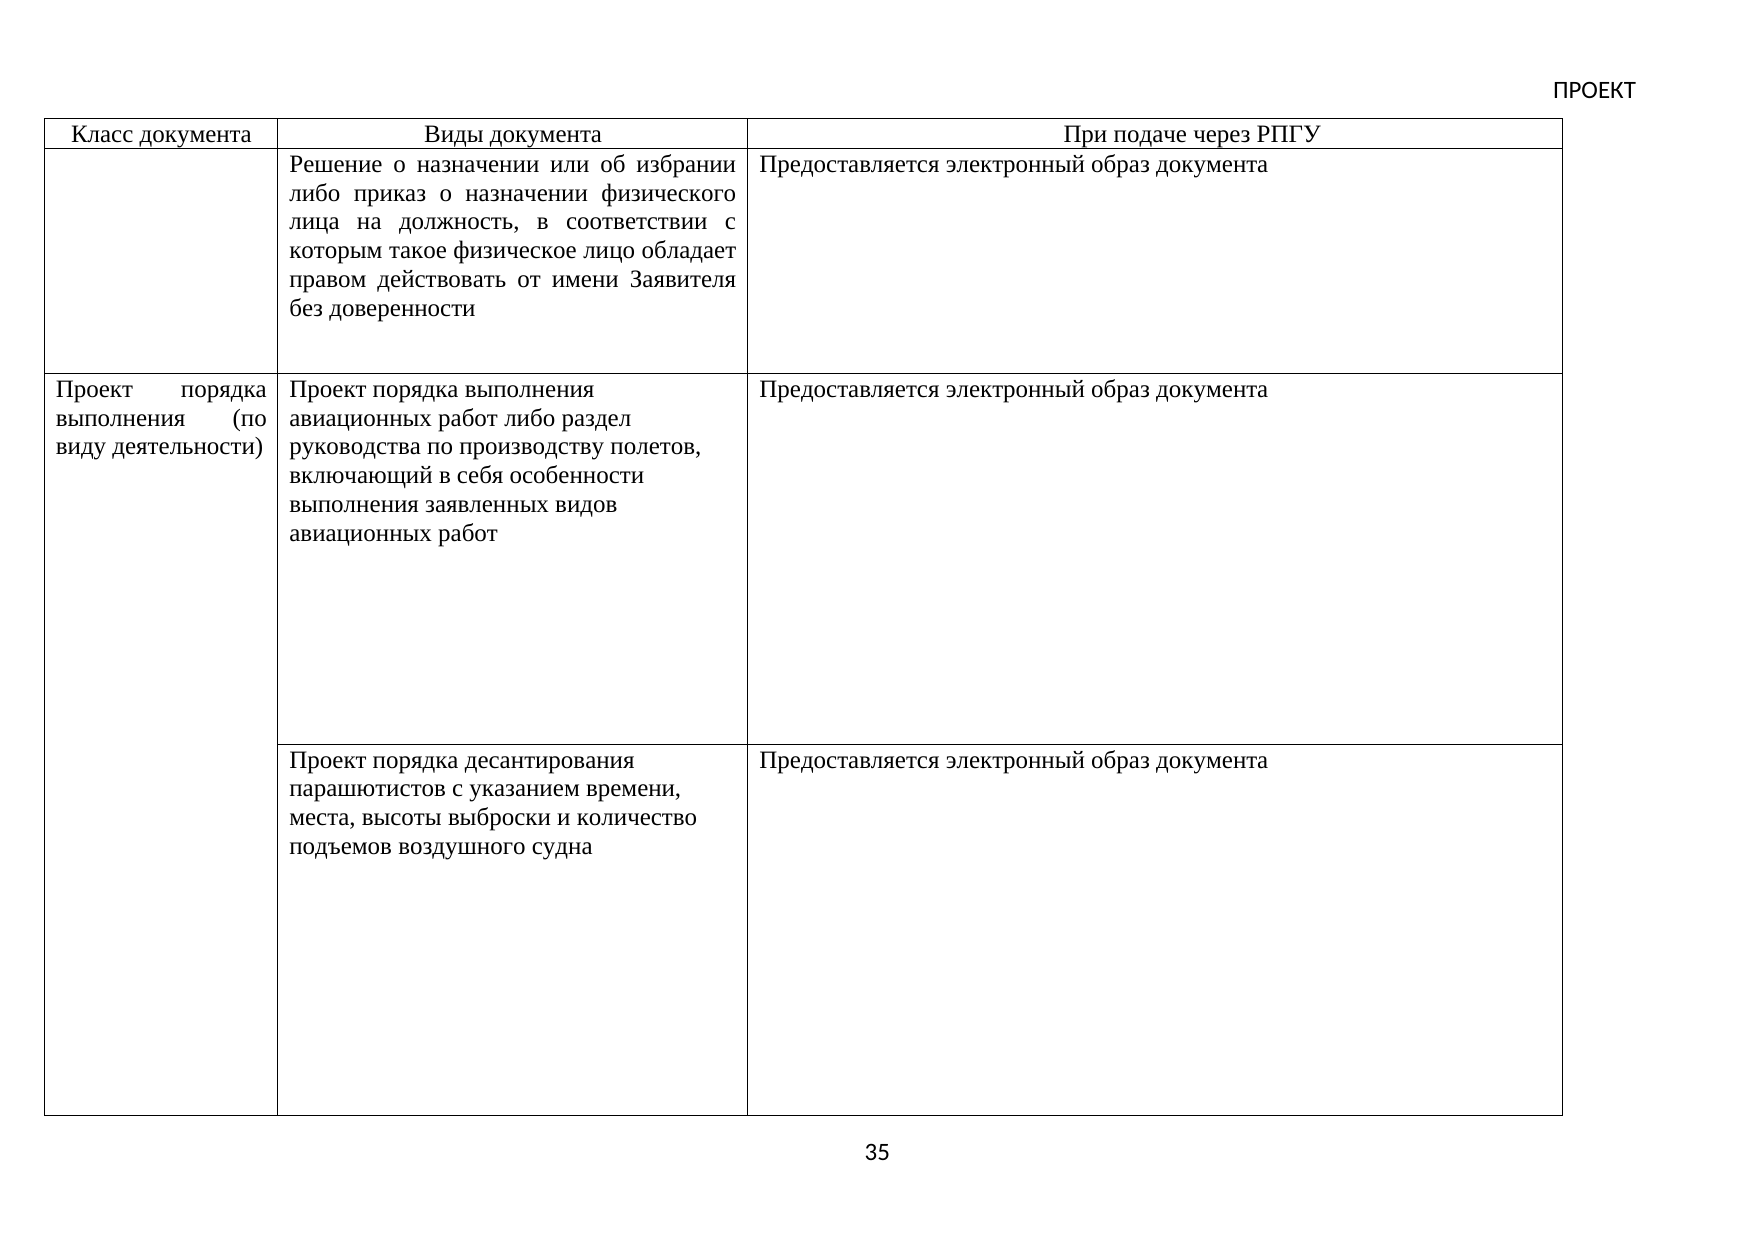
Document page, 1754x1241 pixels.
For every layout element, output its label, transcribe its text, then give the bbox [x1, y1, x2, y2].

table_cell Проект порядка десантирования парашютистов с указанием времени, места, высоты выброски и количество подъемов воздушного судна [278, 745, 747, 1114]
table_header При подаче через РПГУ [748, 119, 1562, 148]
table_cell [45, 149, 277, 373]
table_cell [748, 149, 1562, 373]
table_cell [748, 745, 1562, 1114]
table_header Виды документа [278, 119, 747, 148]
table_cell Проект порядка выполнения авиационных работ либо раздел руководства по производству полетов, включающий в себя особенности выполнения заявленных видов авиационных работ [278, 374, 747, 744]
table_cell Решение о назначении или об избрании либо приказ о назначении физического лица на должность, в соответствии с которым такое физическое лицо обладает правом действовать от имени Заявителя без доверенности [278, 149, 747, 373]
table_header Класс документа [45, 119, 277, 148]
table_cell Предоставляется электронный образ документа [748, 374, 1562, 744]
table_cell Проект порядка выполнения (по виду деятельности) [45, 374, 277, 1114]
